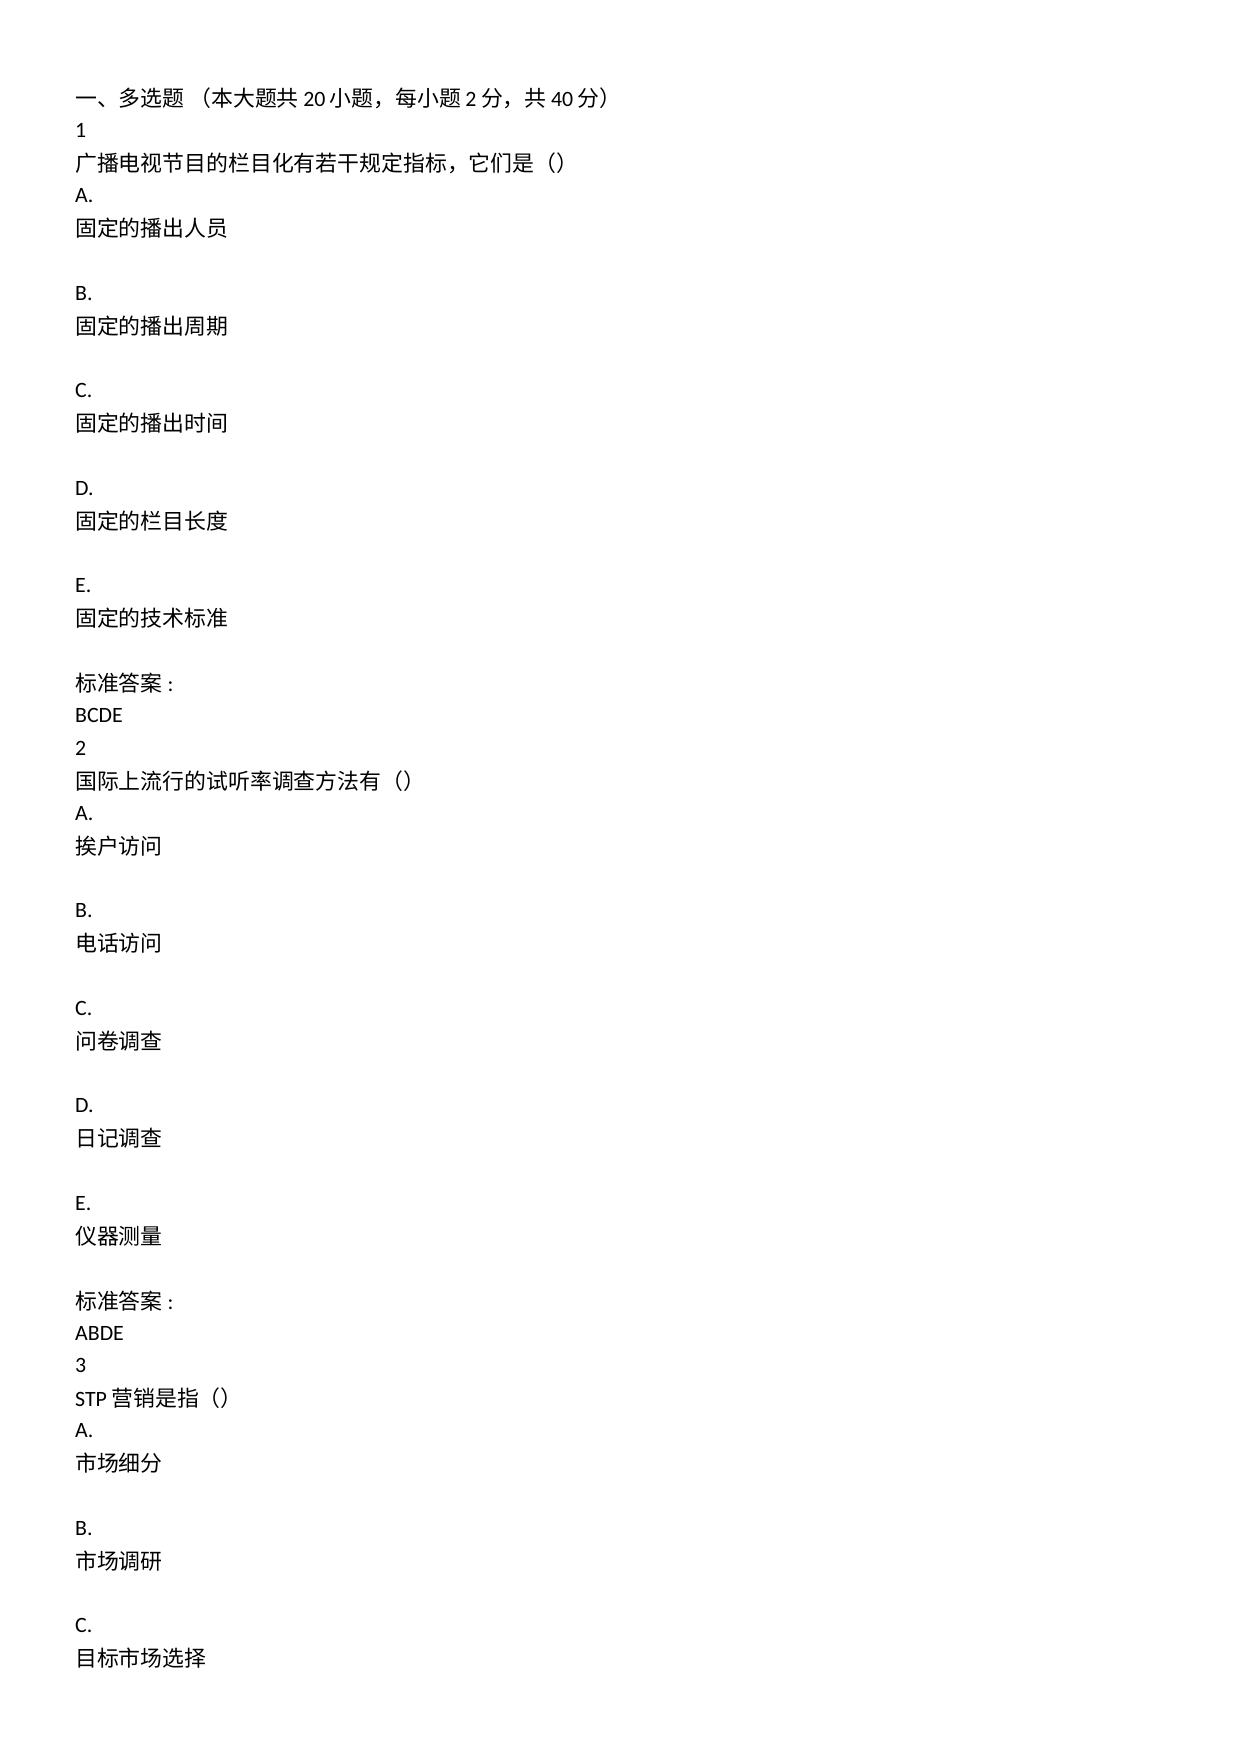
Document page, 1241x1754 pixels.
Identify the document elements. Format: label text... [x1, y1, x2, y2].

text 2 [75, 731, 1165, 763]
text 固定的栏目长度 [75, 503, 1165, 536]
text D. [75, 1088, 1165, 1121]
text ABDE [75, 1316, 1165, 1348]
text 1 [75, 113, 1165, 146]
text 标准答案 : [75, 1283, 1165, 1316]
text STP营销是指（） [75, 1381, 1165, 1413]
text C. [75, 991, 1165, 1023]
text 国际上流行的试听率调查方法有（） [75, 763, 1165, 796]
text C. [75, 1608, 1165, 1641]
text E. [75, 568, 1165, 601]
text A. [75, 1413, 1165, 1446]
text A. [75, 796, 1165, 828]
text D. [75, 471, 1165, 503]
text 广播电视节目的栏目化有若干规定指标，它们是（） [75, 146, 1165, 178]
text 固定的技术标准 [75, 601, 1165, 633]
text 市场调研 [75, 1543, 1165, 1576]
text B. [75, 1511, 1165, 1543]
text 日记调查 [75, 1121, 1165, 1153]
text B. [75, 893, 1165, 926]
text 固定的播出时间 [75, 406, 1165, 438]
text 电话访问 [75, 926, 1165, 958]
text B. [75, 276, 1165, 308]
text 仪器测量 [75, 1218, 1165, 1251]
text BCDE [75, 698, 1165, 731]
text 问卷调查 [75, 1023, 1165, 1056]
text 一、多选题 （本大题共20小题，每小题2分，共40分） [75, 81, 1165, 113]
text 目标市场选择 [75, 1641, 1165, 1673]
text C. [75, 373, 1165, 406]
text 标准答案 : [75, 666, 1165, 698]
text 市场细分 [75, 1446, 1165, 1478]
text A. [75, 178, 1165, 211]
text 3 [75, 1348, 1165, 1381]
text 固定的播出人员 [75, 211, 1165, 243]
text 挨户访问 [75, 828, 1165, 861]
text 固定的播出周期 [75, 308, 1165, 341]
text E. [75, 1186, 1165, 1218]
